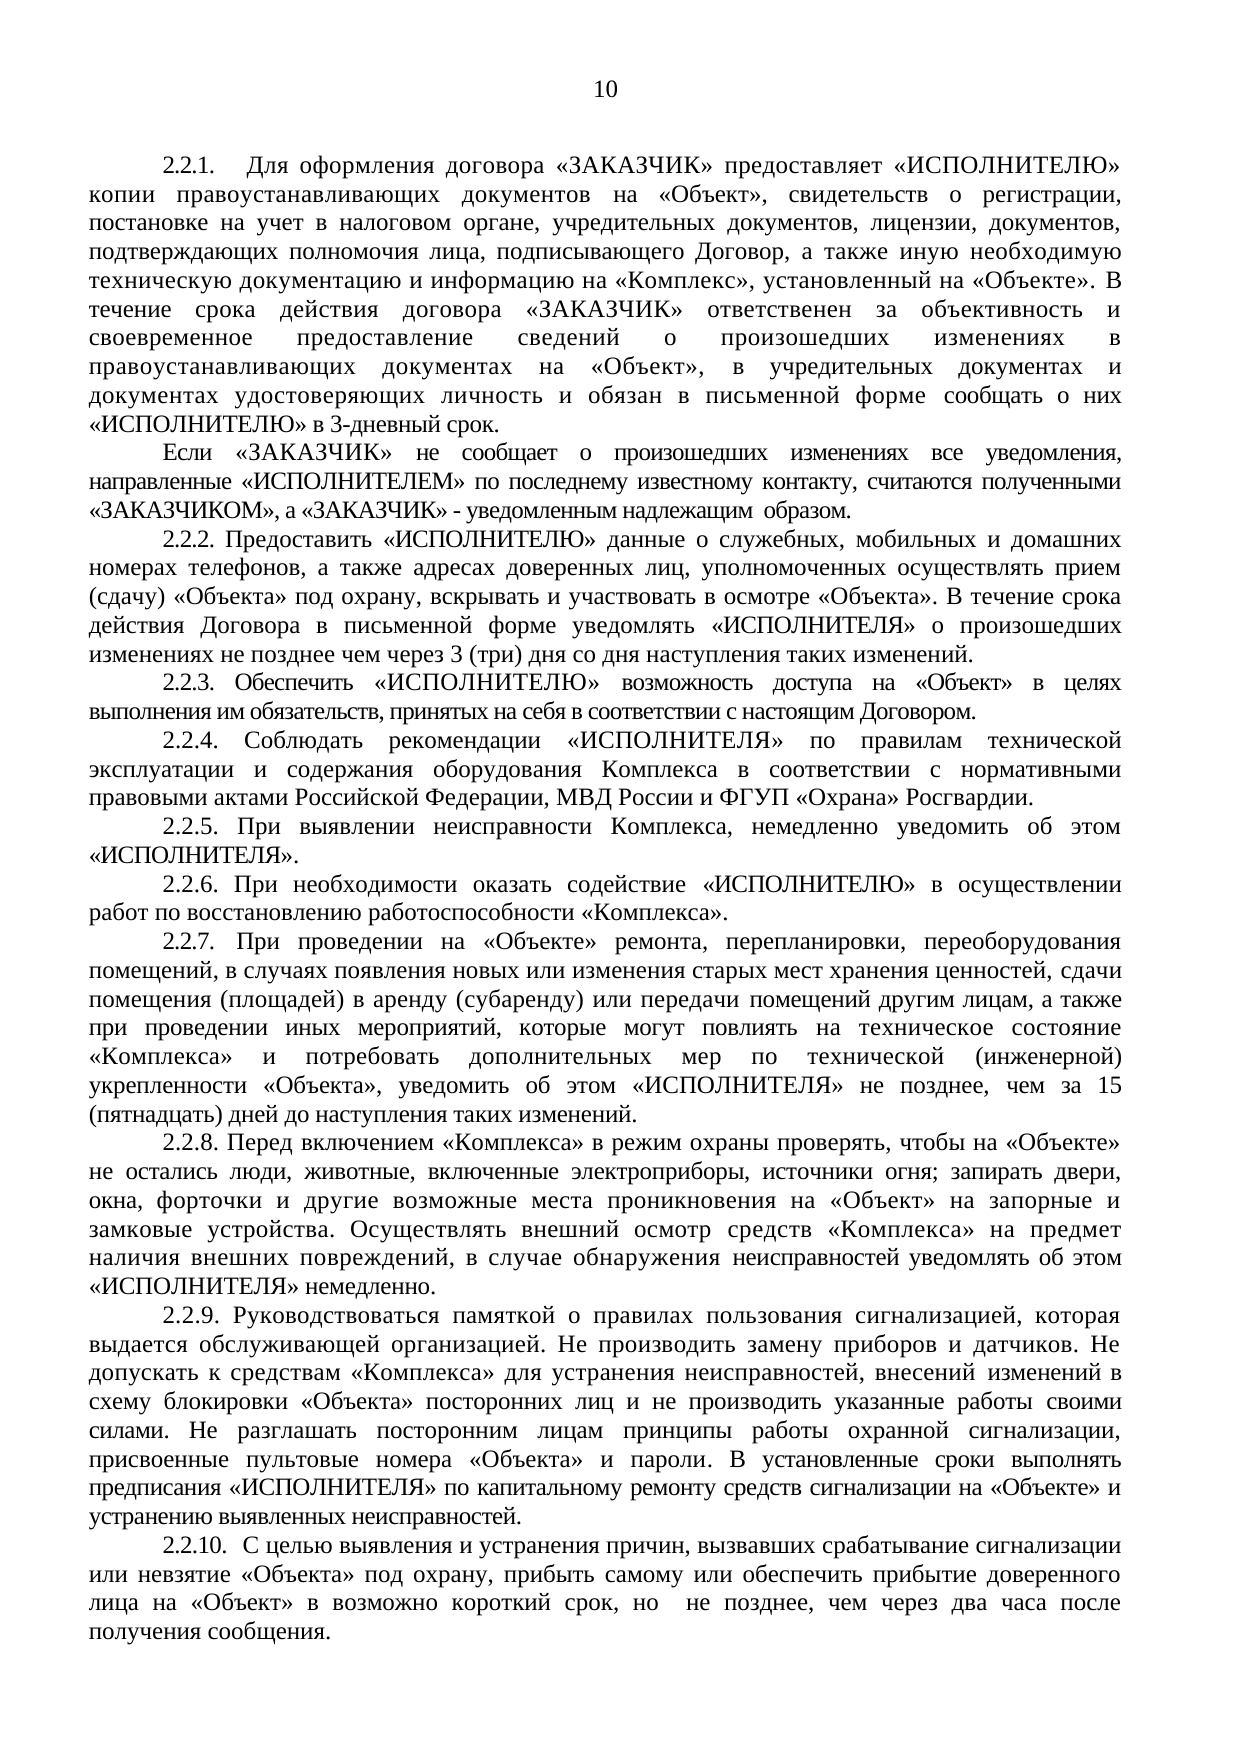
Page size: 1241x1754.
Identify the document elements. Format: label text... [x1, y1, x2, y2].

text Если «ЗАКАЗЧИК» не сообщает о произошедших изменениях все уведомления, направленные «ИСПОЛНИТЕЛЕМ» по последнему известному контакту, считаются полученными «ЗАКАЗЧИКОМ», а «ЗАКАЗЧИК» - уведомленным надлежащим образом. [88, 437, 1122, 524]
text 2.2.3. Обеспечить «ИСПОЛНИТЕЛЮ» возможность доступа на «Объект» в целях выполнения им обязательств, принятых на себя в соответствии с настоящим Договором. [88, 667, 1122, 725]
text 2.2.8. Перед включением «Комплекса» в режим охраны проверять, чтобы на «Объекте» не остались люди, животные, включенные электроприборы, источники огня; запирать двери, окна, форточки и другие возможные места проникновения на «Объект» на запорные и замковые устройства. Осуществлять внешний осмотр средств «Комплекса» на предмет наличия внешних повреждений, в случае обнаружения неисправностей уведомлять об этом «ИСПОЛНИТЕЛЯ» немедленно. [88, 1127, 1122, 1300]
text 2.2.1. Для оформления договора «ЗАКАЗЧИК» предоставляет «ИСПОЛНИТЕЛЮ» копии правоустанавливающих документов на «Объект», свидетельств о регистрации, постановке на учет в налоговом органе, учредительных документов, лицензии, документов, подтверждающих полномочия лица, подписывающего Договор, а также иную необходимую техническую документацию и информацию на «Комплекс», установленный на «Объекте». В течение срока действия договора «ЗАКАЗЧИК» ответственен за объективность и своевременное предоставление сведений о произошедших изменениях в правоустанавливающих документах на «Объект», в учредительных документах и документах удостоверяющих личность и обязан в письменной форме сообщать о них «ИСПОЛНИТЕЛЮ» в 3-дневный срок. [88, 150, 1122, 437]
text 2.2.6. При необходимости оказать содействие «ИСПОЛНИТЕЛЮ» в осуществлении работ по восстановлению работоспособности «Комплекса». [88, 869, 1122, 926]
text 2.2.9. Руководствоваться памяткой о правилах пользования сигнализацией, которая выдается обслуживающей организацией. Не производить замену приборов и датчиков. Не допускать к средствам «Комплекса» для устранения неисправностей, внесений изменений в схему блокировки «Объекта» посторонних лиц и не производить указанные работы своими силами. Не разглашать посторонним лицам принципы работы охранной сигнализации, присвоенные пультовые номера «Объекта» и пароли. В установленные сроки выполнять предписания «ИСПОЛНИТЕЛЯ» по капитальному ремонту средств сигнализации на «Объекте» и устранению выявленных неисправностей. [88, 1300, 1122, 1530]
text 2.2.4. Соблюдать рекомендации «ИСПОЛНИТЕЛЯ» по правилам технической эксплуатации и содержания оборудования Комплекса в соответствии с нормативными правовыми актами Российской Федерации, МВД России и ФГУП «Охрана» Росгвардии. [88, 725, 1122, 811]
text 2.2.7. При проведении на «Объекте» ремонта, перепланировки, переоборудования помещений, в случаях появления новых или изменения старых мест хранения ценностей, сдачи помещения (площадей) в аренду (субаренду) или передачи помещений другим лицам, а также при проведении иных мероприятий, которые могут повлиять на техническое состояние «Комплекса» и потребовать дополнительных мер по технической (инженерной) укрепленности «Объекта», уведомить об этом «ИСПОЛНИТЕЛЯ» не позднее, чем за 15 (пятнадцать) дней до наступления таких изменений. [88, 926, 1122, 1127]
text 2.2.5. При выявлении неисправности Комплекса, немедленно уведомить об этом «ИСПОЛНИТЕЛЯ». [88, 811, 1122, 869]
text 2.2.10. С целью выявления и устранения причин, вызвавших срабатывание сигнализации или невзятие «Объекта» под охрану, прибыть самому или обеспечить прибытие доверенного лица на «Объект» в возможно короткий срок, но не позднее, чем через два часа после получения сообщения. [88, 1530, 1122, 1645]
text 2.2.2. Предоставить «ИСПОЛНИТЕЛЮ» данные о служебных, мобильных и домашних номерах телефонов, а также адресах доверенных лиц, уполномоченных осуществлять прием (сдачу) «Объекта» под охрану, вскрывать и участвовать в осмотре «Объекта». В течение срока действия Договора в письменной форме уведомлять «ИСПОЛНИТЕЛЯ» о произошедших изменениях не позднее чем через 3 (три) дня со дня наступления таких изменений. [88, 524, 1122, 667]
